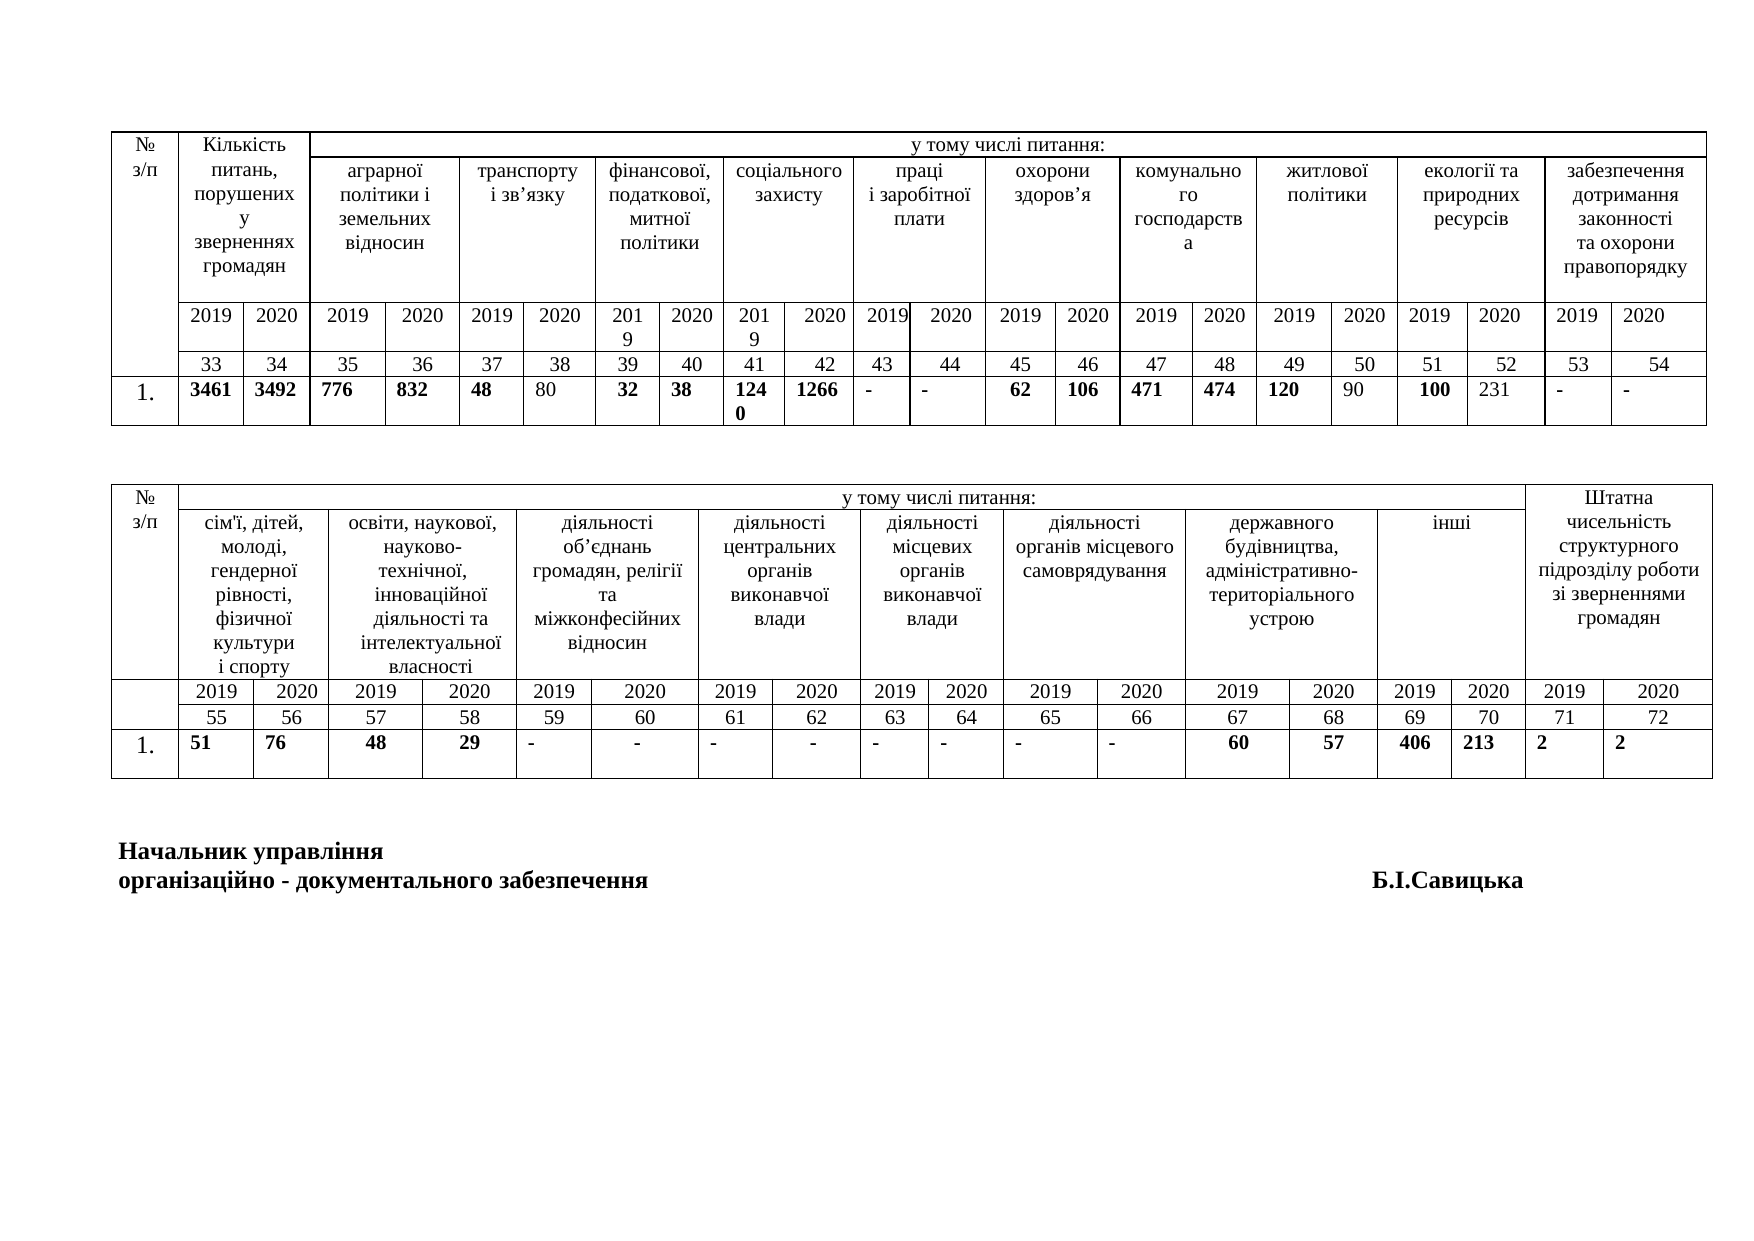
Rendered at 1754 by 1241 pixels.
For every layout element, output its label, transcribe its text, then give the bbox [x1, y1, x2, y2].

table_cell 406 [1378, 730, 1451, 778]
table_cell 3461 [179, 377, 243, 425]
table_cell 58 [423, 705, 516, 729]
table_cell - [517, 730, 591, 778]
table_cell 832 [386, 377, 459, 425]
table_cell 48 [460, 377, 523, 425]
table_cell фінансової, податкової, митної політики [596, 158, 723, 302]
table_cell 71 [1526, 705, 1603, 729]
table_cell - [592, 730, 698, 778]
table_cell 2020 [1612, 303, 1706, 351]
table_cell 2019 [1121, 303, 1192, 351]
table_cell 2020 [1468, 303, 1544, 351]
table_cell 2019 [724, 303, 784, 351]
table_cell 49 [1257, 352, 1331, 376]
table_cell 2020 [660, 303, 723, 351]
table_cell 2019 [699, 680, 772, 703]
table_cell 2019 [1004, 680, 1097, 703]
table_cell - [929, 730, 1003, 778]
table_cell діяльності органів місцевого самоврядування [1004, 510, 1185, 678]
table_cell 66 [1098, 705, 1185, 729]
table_cell - [1546, 377, 1611, 425]
table_cell 2020 [1332, 303, 1397, 351]
table_cell інші [1378, 510, 1525, 678]
table_cell 29 [423, 730, 516, 778]
table_cell 64 [929, 705, 1003, 729]
table_cell сім'ї, дітей, молоді, гендерної рівності, фізичної культури і спорту [179, 510, 328, 678]
table_cell 1. [112, 730, 178, 778]
table_cell - [1004, 730, 1097, 778]
table_cell соціального захисту [724, 158, 853, 302]
table_cell 2020 [1452, 680, 1525, 703]
table_cell освіти, наукової, науково-технічної, інноваційної діяльності та інтелектуальної власності [329, 510, 516, 678]
table_cell 59 [517, 705, 591, 729]
table_cell 2020 [911, 303, 985, 351]
table_cell 213 [1452, 730, 1525, 778]
table_cell 2020 [1193, 303, 1256, 351]
table_cell 2019 [460, 303, 523, 351]
table_cell 34 [244, 352, 309, 376]
table_cell 2020 [773, 680, 860, 703]
table_cell 2019 [986, 303, 1055, 351]
table_cell 2019 [1378, 680, 1451, 703]
table_header у тому числі питання: [179, 485, 1525, 509]
table_cell 48 [329, 730, 422, 778]
table_cell 50 [1332, 352, 1397, 376]
table_cell 2019 [179, 680, 253, 703]
table_cell 2019 [179, 303, 243, 351]
table_cell 76 [254, 730, 328, 778]
table_cell 2020 [524, 303, 595, 351]
text Начальник управління [118, 836, 1636, 865]
table_cell праці і заробітної плати [854, 158, 985, 302]
table_cell 62 [773, 705, 860, 729]
table_cell 2020 [244, 303, 309, 351]
table_cell 57 [329, 705, 422, 729]
table_cell 63 [861, 705, 928, 729]
table_cell 70 [1452, 705, 1525, 729]
table_cell - [1612, 377, 1706, 425]
table_cell 43 [854, 352, 909, 376]
table_cell [112, 680, 178, 729]
table_cell 2019 [854, 303, 909, 351]
table_cell екології та природних ресурсів [1398, 158, 1544, 302]
table_cell 45 [986, 352, 1055, 376]
table_cell 474 [1193, 377, 1256, 425]
table_cell 36 [386, 352, 459, 376]
table_cell 52 [1468, 352, 1544, 376]
table_cell діяльності центральних органів виконавчої влади [699, 510, 860, 678]
table_cell діяльності об’єднань громадян, релігії та міжконфесійних відносин [517, 510, 698, 678]
table_cell 65 [1004, 705, 1097, 729]
table_cell 54 [1612, 352, 1706, 376]
table_cell 51 [1398, 352, 1467, 376]
table_cell - [854, 377, 909, 425]
table_cell 44 [911, 352, 985, 376]
table_cell 471 [1121, 377, 1192, 425]
table_header у тому числі питання: [311, 133, 1706, 156]
table_cell - [861, 730, 928, 778]
table_cell 776 [311, 377, 385, 425]
table_cell 69 [1378, 705, 1451, 729]
table_cell 1266 [785, 377, 853, 425]
table_cell 68 [1290, 705, 1377, 729]
table_cell 38 [660, 377, 723, 425]
table_cell 2019 [1398, 303, 1467, 351]
table_cell 2019 [1526, 680, 1603, 703]
table_cell 2019 [517, 680, 591, 703]
table_cell 2019 [596, 303, 659, 351]
table_cell 2 [1604, 730, 1712, 778]
table_cell 231 [1468, 377, 1544, 425]
table_cell 2019 [329, 680, 422, 703]
table_cell транспорту і зв’язку [460, 158, 595, 302]
table_cell 2019 [861, 680, 928, 703]
table_cell житлової політики [1257, 158, 1397, 302]
table_cell 2020 [1056, 303, 1119, 351]
table_cell 2020 [592, 680, 698, 703]
table_cell 41 [724, 352, 784, 376]
table_cell 48 [1193, 352, 1256, 376]
text організаційно - документального забезпечення Б.І.Савицька [118, 865, 1636, 894]
table_cell 1240 [724, 377, 784, 425]
table_cell 80 [524, 377, 595, 425]
table_cell - [1098, 730, 1185, 778]
table_header Штатна чисельність структурного підрозділу роботи зі зверненнями громадян [1526, 485, 1712, 678]
table_cell 2020 [423, 680, 516, 703]
table_header Кількість питань, порушених у зверненнях громадян [179, 133, 309, 302]
table_cell 106 [1056, 377, 1119, 425]
table_cell - [911, 377, 985, 425]
table_header № з/п [112, 133, 178, 376]
table_cell 2019 [1546, 303, 1611, 351]
table_cell 62 [986, 377, 1055, 425]
table_header № з/п [112, 485, 178, 678]
table_cell 46 [1056, 352, 1119, 376]
table_cell 55 [179, 705, 253, 729]
table_cell 2020 [1604, 680, 1712, 703]
table_cell діяльності місцевих органів виконавчої влади [861, 510, 1003, 678]
table_cell 56 [254, 705, 328, 729]
table_cell забезпечення дотримання законності та охорони правопорядку [1546, 158, 1706, 302]
table_cell 2020 [929, 680, 1003, 703]
table_cell 53 [1546, 352, 1611, 376]
table_cell 100 [1398, 377, 1467, 425]
table_cell комунального господарства [1121, 158, 1256, 302]
table_cell 2020 [1290, 680, 1377, 703]
table_cell 67 [1186, 705, 1289, 729]
table_cell - [699, 730, 772, 778]
table_cell 1. [112, 377, 178, 425]
table_cell 72 [1604, 705, 1712, 729]
table_cell 120 [1257, 377, 1331, 425]
table_cell 32 [596, 377, 659, 425]
table_cell 2019 [311, 303, 385, 351]
table_cell 35 [311, 352, 385, 376]
table_cell 2 [1526, 730, 1603, 778]
table_cell 40 [660, 352, 723, 376]
table_cell 42 [785, 352, 853, 376]
table_cell 2020 [1098, 680, 1185, 703]
table_cell 47 [1121, 352, 1192, 376]
table_cell 2020 [254, 680, 328, 703]
table_cell 2019 [1186, 680, 1289, 703]
table_cell 2020 [386, 303, 459, 351]
table_cell 60 [592, 705, 698, 729]
table_cell охорони здоров’я [986, 158, 1119, 302]
table_cell 2019 [1257, 303, 1331, 351]
table_cell 33 [179, 352, 243, 376]
table_cell 60 [1186, 730, 1289, 778]
table_cell - [773, 730, 860, 778]
table_cell державного будівництва, адміністративно-територіального устрою [1186, 510, 1377, 678]
table_cell 57 [1290, 730, 1377, 778]
table_cell 38 [524, 352, 595, 376]
table_cell 39 [596, 352, 659, 376]
table_cell 3492 [244, 377, 309, 425]
table_cell 61 [699, 705, 772, 729]
table_cell 51 [179, 730, 253, 778]
table_cell 2020 [785, 303, 853, 351]
table_cell аграрної політики і земельних відносин [311, 158, 459, 302]
table_cell 90 [1332, 377, 1397, 425]
table_cell 37 [460, 352, 523, 376]
